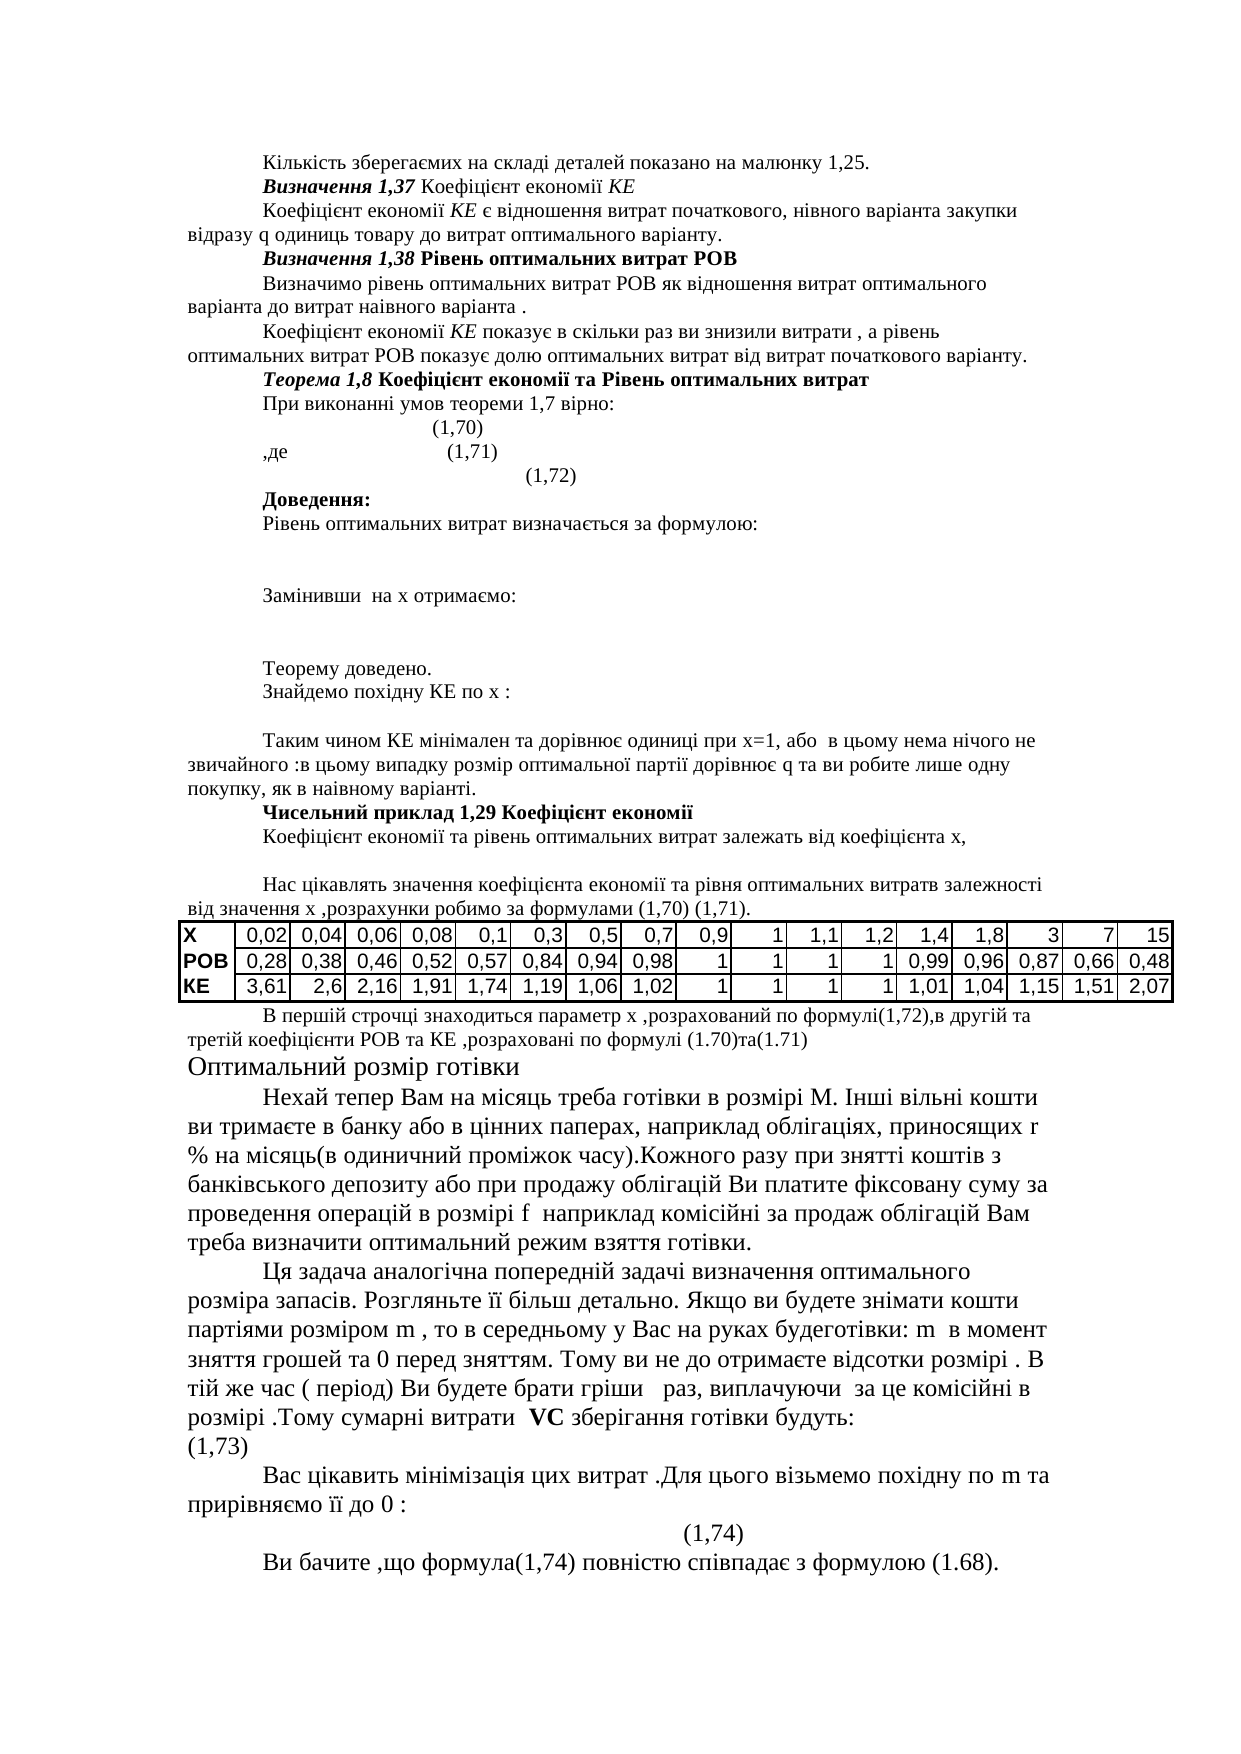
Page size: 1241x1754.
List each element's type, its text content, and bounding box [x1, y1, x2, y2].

text Замінивши на х отримаємо: [187, 583, 1053, 607]
text ,де (1,71) [187, 439, 1053, 463]
table_header 15 [1118, 923, 1171, 947]
table_cell 1,06 [567, 975, 620, 999]
table_cell 1,02 [622, 975, 675, 999]
table_cell РОВ [181, 947, 234, 973]
text Нехай тепер Вам на місяць треба готівки в розмірі М. Інші вільні кошти ви тримаєте в банку або в цінних паперах, наприклад облігаціях, приносящих r% на місяць(в одиничний проміжок часу).Кожного разу при знятті коштів з банківського депозиту або при продажу облігацій Ви платите фіксовану суму за проведення операцій в розмірі f наприклад комісійні за продаж облігацій Вам треба визначити оптимальний режим взяття готівки. [187, 1082, 1053, 1256]
table_cell 0,87 [1008, 949, 1062, 973]
table_cell 1 [787, 949, 841, 973]
text Ви бачите ,що формула(1,74) повністю співпадає з формулою (1.68). [187, 1547, 1053, 1576]
table_cell 1 [842, 949, 896, 973]
table_cell 0,28 [236, 949, 289, 973]
text Доведення: [187, 487, 1053, 511]
table_cell 1,19 [511, 975, 565, 999]
table_cell КЕ [181, 973, 234, 999]
text Чисельний приклад 1,29 Коефіцієнт економії [187, 800, 1053, 824]
text (1,70) [187, 415, 1053, 439]
table_cell 0,52 [401, 949, 455, 973]
text Визначимо рівень оптимальних витрат РОВ як відношення витрат оптимального варіанта до витрат наівного варіанта . [187, 270, 1053, 318]
text Знайдемо похідну КЕ по х : [187, 679, 1053, 703]
table_cell 1,74 [456, 975, 510, 999]
table_header 0,5 [567, 923, 620, 947]
table_cell 0,84 [511, 949, 565, 973]
table_cell 1 [842, 975, 896, 999]
table_cell 1,15 [1008, 975, 1062, 999]
table_header 0,08 [401, 923, 455, 947]
text Вас цікавить мінімізація цих витрат .Для цього візьмемо похідну по m та прирівняємо її до 0 : [187, 1460, 1053, 1518]
table_cell 0,99 [897, 949, 951, 973]
text Коефіцієнт економії КЕ є відношення витрат початкового, нівного варіанта закупки відразу q одиниць товару до витрат оптимального варіанту. [187, 198, 1053, 246]
table_cell 2,6 [291, 975, 344, 999]
table_cell 3,61 [236, 975, 289, 999]
table_cell 0,57 [456, 949, 510, 973]
table_header X [181, 923, 234, 947]
text Ця задача аналогічна попередній задачі визначення оптимального розміра запасів. Розгляньте її більш детально. Якщо ви будете знімати кошти партіями розміром m , то в середньому у Вас на руках будеготівки: m в момент зняття грошей та 0 перед зняттям. Тому ви не до отримаєте відсотки розмірі . В тій же час ( період) Ви будете брати гріши раз, виплачуючи за це комісійні в розмірі .Тому сумарні витрати VC зберігання готівки будуть: (1,73) [187, 1256, 1053, 1460]
table_cell 0,38 [291, 949, 344, 973]
table_header 1 [732, 923, 786, 947]
table_header 1,4 [897, 923, 951, 947]
table_header 7 [1063, 923, 1117, 947]
table_cell 1 [732, 975, 786, 999]
text Коефіцієнт економії та рівень оптимальних витрат залежать від коефіцієнта х, [187, 824, 1053, 848]
text При виконанні умов теореми 1,7 вірно: [187, 391, 1053, 415]
table_header 3 [1008, 923, 1062, 947]
table_header 1,2 [842, 923, 896, 947]
table_cell 1 [732, 949, 786, 973]
table_header 1,1 [787, 923, 841, 947]
table_cell 0,96 [953, 949, 1006, 973]
table_cell 0,98 [622, 949, 675, 973]
text В першій строчці знаходиться параметр х ,розрахований по формулі(1,72),в другій та третій коефіцієнти РОВ та КЕ ,розраховані по формулі (1.70)та(1.71) [187, 1003, 1053, 1051]
table_cell 0,94 [567, 949, 620, 973]
table_header 0,1 [456, 923, 510, 947]
table_header 0,9 [677, 923, 730, 947]
table_header 1,8 [953, 923, 1006, 947]
table_cell 1 [677, 949, 730, 973]
table_cell 0,66 [1063, 949, 1117, 973]
text Коефіцієнт економії КЕ показує в скільки раз ви знизили витрати , а рівень оптимальних витрат РОВ показує долю оптимальних витрат від витрат початкового варіанту. [187, 318, 1053, 367]
table_cell 1,04 [953, 975, 1006, 999]
table_cell 1,51 [1063, 975, 1117, 999]
text Оптимальний розмір готівки [187, 1051, 1053, 1082]
table_cell 1 [677, 975, 730, 999]
table_cell 2,07 [1118, 975, 1171, 999]
text Кількість зберегаємих на складі деталей показано на малюнку 1,25. [187, 150, 1053, 174]
text (1,72) [187, 463, 1053, 487]
table_cell 1,01 [897, 975, 951, 999]
text Теорему доведено. [187, 655, 1053, 679]
table_header 0,04 [291, 923, 344, 947]
text Визначення 1,37 Коефіцієнт економії КЕ [187, 174, 1053, 198]
table_cell 0,48 [1118, 949, 1171, 973]
text (1,74) [187, 1518, 1053, 1547]
table_cell 1,91 [401, 975, 455, 999]
table_header 0,3 [511, 923, 565, 947]
text Рівень оптимальних витрат визначається за формулою: [187, 511, 1053, 535]
table_cell 2,16 [346, 975, 400, 999]
text Нас цікавлять значення коефіцієнта економії та рівня оптимальних витратв залежності від значення х ,розрахунки робимо за формулами (1,70) (1,71). [187, 872, 1053, 920]
table_cell 0,46 [346, 949, 400, 973]
table_header 0,02 [236, 923, 289, 947]
table_cell 1 [787, 975, 841, 999]
table_header 0,06 [346, 923, 400, 947]
text Визначення 1,38 Рівень оптимальних витрат РОВ [187, 246, 1053, 270]
text Теорема 1,8 Коефіцієнт економії та Рівень оптимальних витрат [187, 367, 1053, 391]
table_header 0,7 [622, 923, 675, 947]
text Таким чином КЕ мінімален та дорівнює одиниці при x=1, або в цьому нема нічого не звичайного :в цьому випадку розмір оптимальної партії дорівнює q та ви робите лише одну покупку, як в наівному варіанті. [187, 727, 1053, 800]
